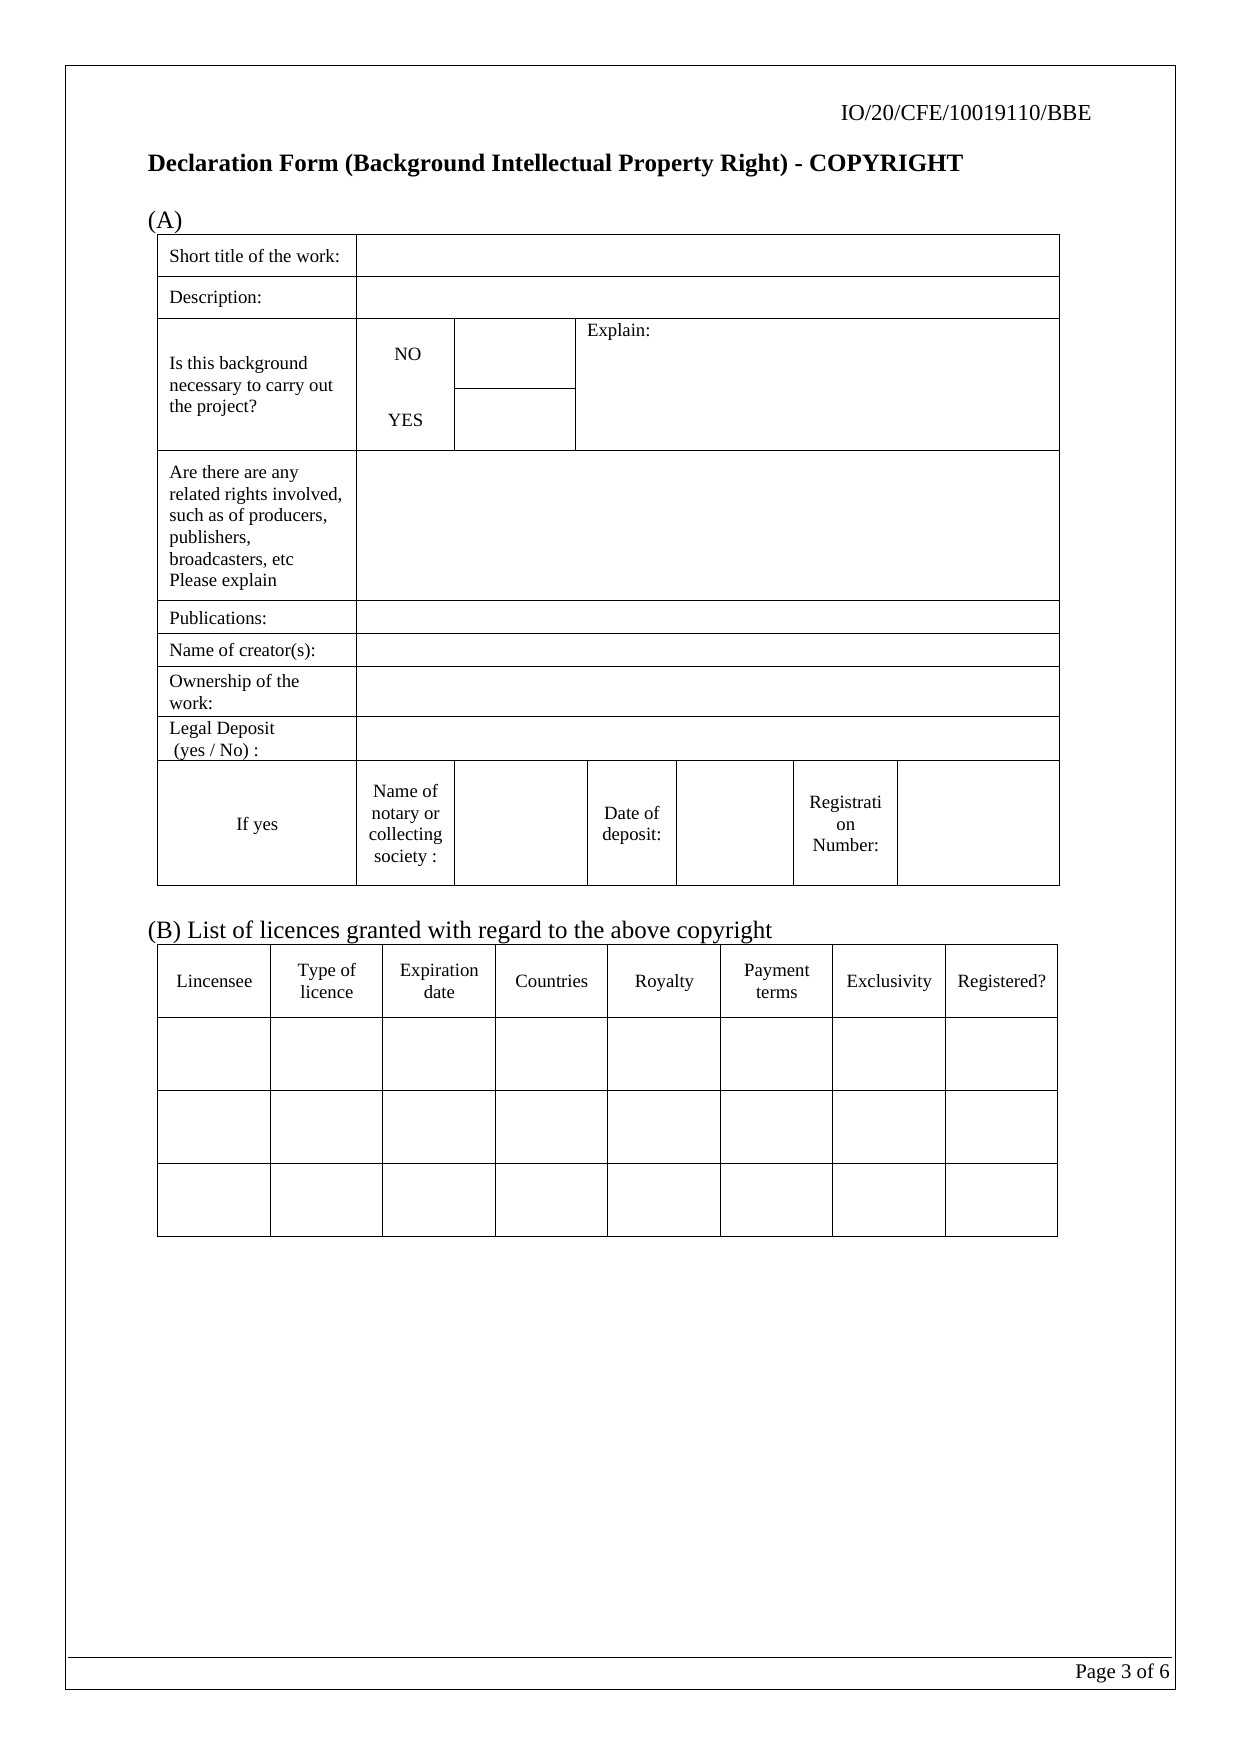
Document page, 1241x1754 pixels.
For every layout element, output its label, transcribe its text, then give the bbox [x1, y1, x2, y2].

table_header Type of licence [271, 945, 382, 1017]
table_cell [455, 319, 575, 388]
table_cell Registration Number: [794, 761, 897, 885]
table_cell [455, 389, 575, 450]
table_cell [357, 667, 1059, 716]
table_cell [721, 1091, 832, 1163]
table_cell [357, 277, 1059, 318]
table_cell [608, 1091, 720, 1163]
table_cell NO [357, 319, 454, 388]
table_cell [158, 1018, 270, 1090]
table_header Payment terms [721, 945, 832, 1017]
table_cell [946, 1018, 1057, 1090]
text Declaration Form (Background Intellectual Property Right) - COPYRIGHT [148, 148, 1092, 176]
table_cell [357, 601, 1059, 633]
table_cell [946, 1164, 1057, 1236]
table_cell Legal Deposit (yes / No) : [158, 717, 356, 760]
table_header Countries [496, 945, 607, 1017]
table_cell [158, 1091, 270, 1163]
table_cell Is this background necessary to carry out the project? [158, 319, 356, 450]
table_cell Are there are any related rights involved, such as of producers, publishers, broadcasters, etc Please explain [158, 451, 356, 600]
table_cell [833, 1164, 945, 1236]
table_cell Description: [158, 277, 356, 318]
table_cell [383, 1164, 495, 1236]
text (A) [148, 205, 1092, 234]
table_cell [383, 1091, 495, 1163]
table_cell Publications: [158, 601, 356, 633]
table_cell [271, 1164, 382, 1236]
table_cell Ownership of the work: [158, 667, 356, 716]
table_cell [496, 1091, 607, 1163]
table_cell [608, 1018, 720, 1090]
table_cell [833, 1091, 945, 1163]
table_header Short title of the work: [158, 235, 356, 276]
table_cell [946, 1091, 1057, 1163]
table_cell [608, 1164, 720, 1236]
table_cell YES [357, 388, 454, 450]
table_cell [455, 761, 587, 885]
table_cell [357, 717, 1059, 760]
text (B) List of licences granted with regard to the above copyright [148, 915, 1092, 944]
table_cell [271, 1018, 382, 1090]
table_header Expiration date [383, 945, 495, 1017]
table_cell [721, 1164, 832, 1236]
table_cell [357, 451, 1059, 600]
table_cell [833, 1018, 945, 1090]
table_header Lincensee [158, 945, 270, 1017]
table_cell [898, 761, 1059, 885]
table_header [357, 235, 1059, 276]
table_header Exclusivity [833, 945, 945, 1017]
table_cell [383, 1018, 495, 1090]
table_cell [496, 1018, 607, 1090]
table_cell [496, 1164, 607, 1236]
table_cell [721, 1018, 832, 1090]
table_cell Name of creator(s): [158, 634, 356, 666]
table_cell [158, 1164, 270, 1236]
table_cell Name of notary or collecting society : [357, 761, 454, 885]
table_cell [271, 1091, 382, 1163]
table_header Royalty [608, 945, 720, 1017]
table_cell [357, 634, 1059, 666]
table_cell Date of deposit: [588, 761, 676, 885]
table_cell Explain: [576, 319, 1059, 450]
table_header Registered? [946, 945, 1057, 1017]
table_cell If yes [158, 761, 356, 885]
table_cell [677, 761, 793, 885]
